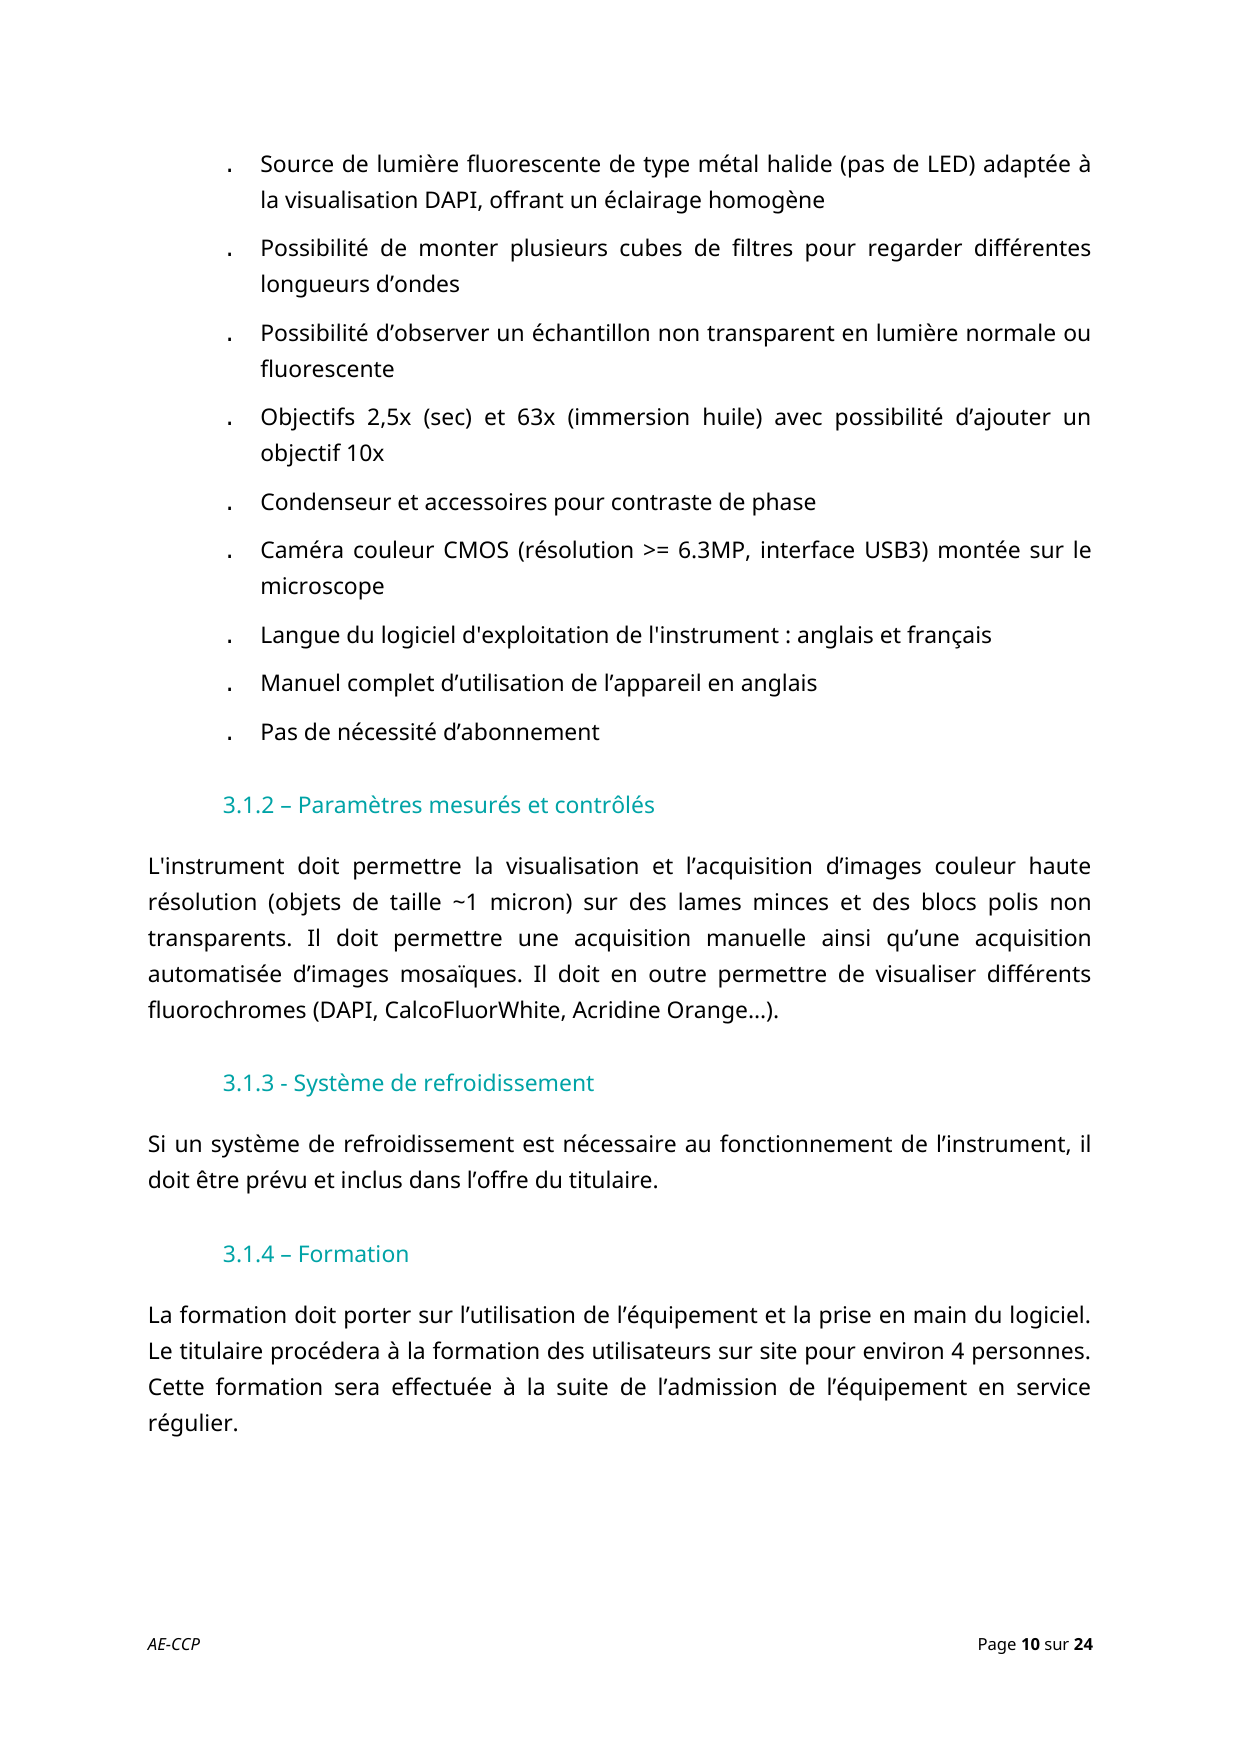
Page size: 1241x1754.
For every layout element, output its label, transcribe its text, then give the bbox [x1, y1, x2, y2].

text La formation doit porter sur l’utilisation de l’équipement et la prise en main du logiciel. Le titulaire procédera à la formation des utilisateurs sur site pour environ 4 personnes. Cette formation sera effectuée à la suite de l’admission de l’équipement en service régulier. [148, 1299, 1092, 1438]
list Source de lumière fluorescente de type métal halide (pas de LED) adaptée à la visualisation DAPI, offrant un éclairage homogène [223, 148, 1092, 215]
list Possibilité de monter plusieurs cubes de filtres pour regarder différentes longueurs d’ondes [223, 232, 1092, 299]
list Objectifs 2,5x (sec) et 63x (immersion huile) avec possibilité d’ajouter un objectif 10x [223, 401, 1092, 468]
list Caméra couleur CMOS (résolution >= 6.3MP, interface USB3) montée sur le microscope [223, 534, 1092, 601]
subtitle 3.1.2 – Paramètres mesurés et contrôlés [223, 789, 1092, 821]
subtitle 3.1.3 - Système de refroidissement [223, 1067, 1092, 1099]
list Langue du logiciel d'exploitation de l'instrument : anglais et français [223, 619, 1092, 650]
list Possibilité d’observer un échantillon non transparent en lumière normale ou fluorescente [223, 317, 1092, 384]
subtitle 3.1.4 – Formation [223, 1238, 1092, 1269]
text L'instrument doit permettre la visualisation et l’acquisition d’images couleur haute résolution (objets de taille ~1 micron) sur des lames minces et des blocs polis non transparents. Il doit permettre une acquisition manuelle ainsi qu’une acquisition automatisée d’images mosaïques. Il doit en outre permettre de visualiser différents fluorochromes (DAPI, CalcoFluorWhite, Acridine Orange…). [148, 850, 1092, 1025]
list Pas de nécessité d’abonnement [223, 716, 1092, 747]
list Condenseur et accessoires pour contraste de phase [223, 486, 1092, 517]
text Si un système de refroidissement est nécessaire au fonctionnement de l’instrument, il doit être prévu et inclus dans l’offre du titulaire. [148, 1128, 1092, 1196]
list Manuel complet d’utilisation de l’appareil en anglais [223, 667, 1092, 698]
